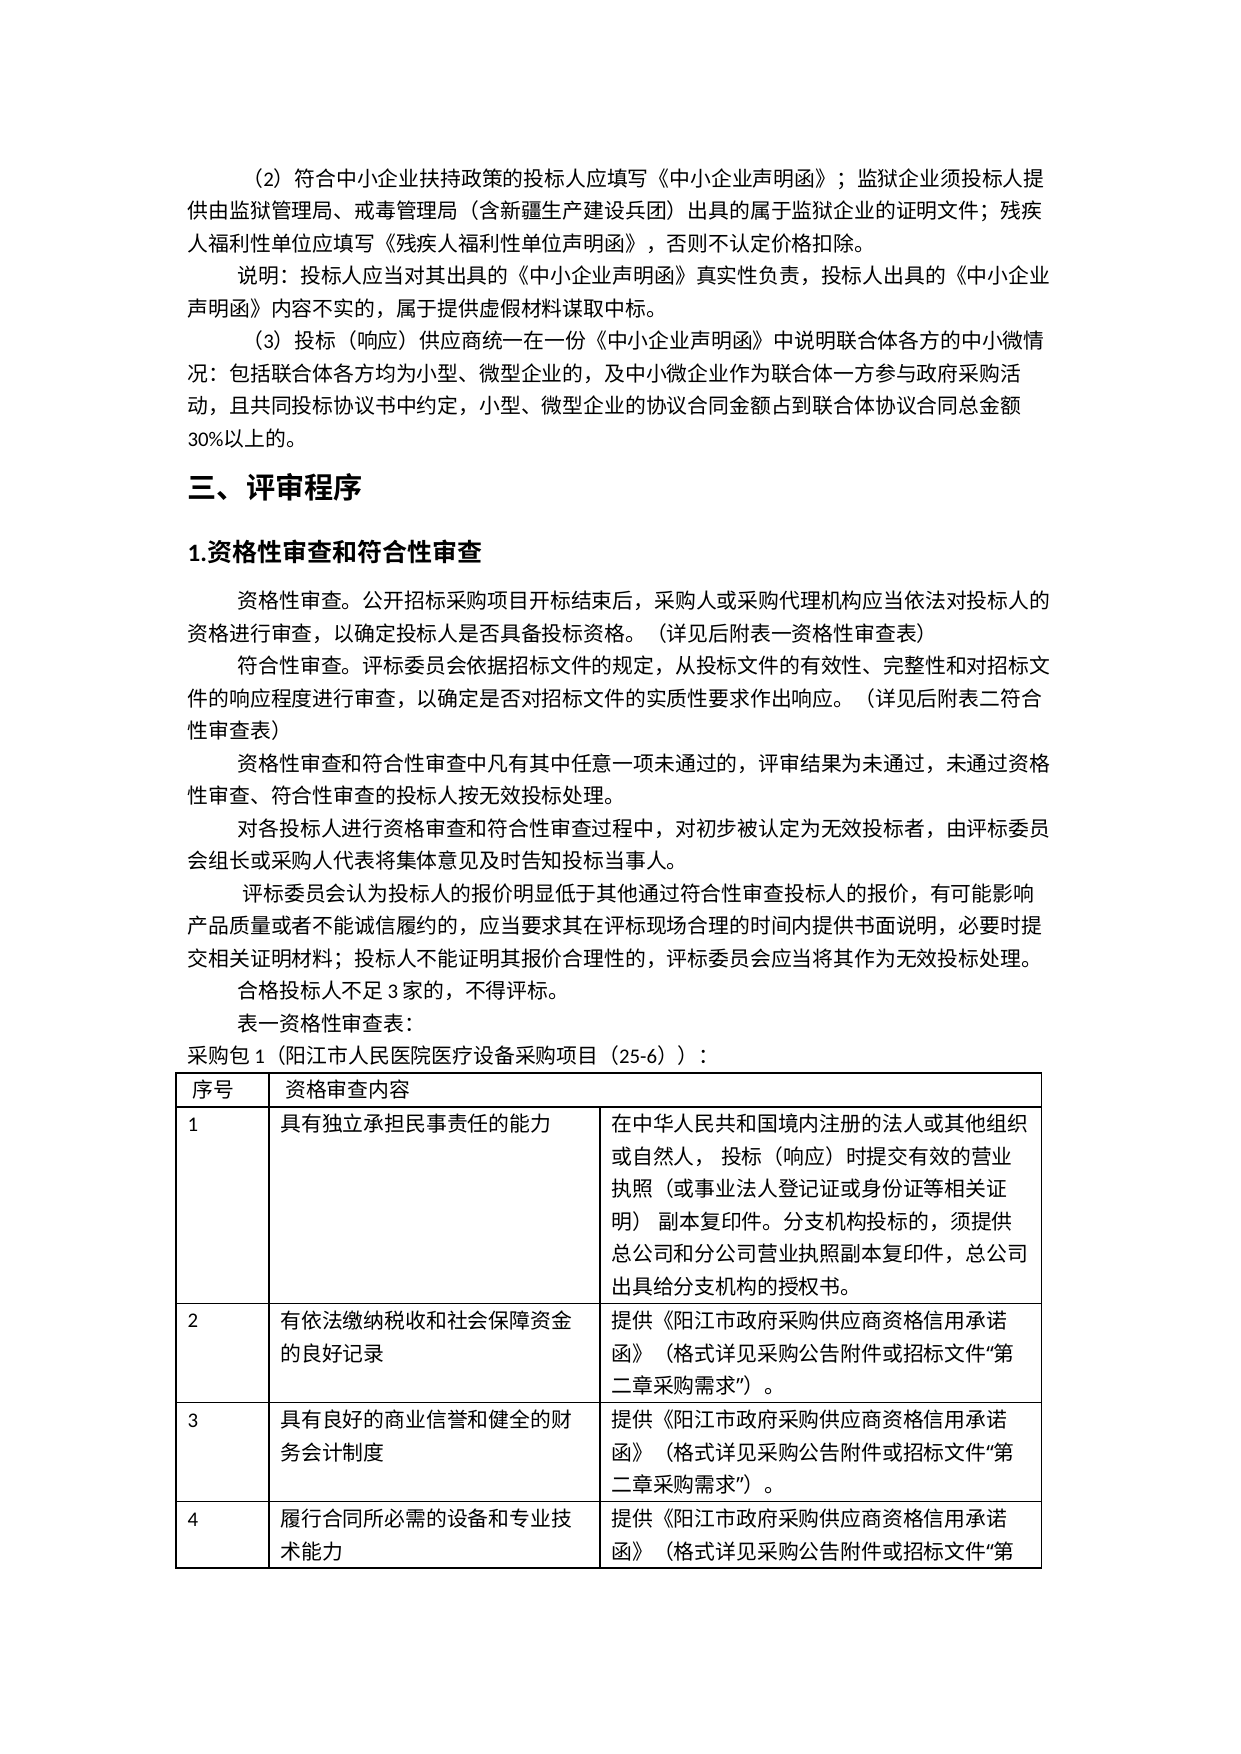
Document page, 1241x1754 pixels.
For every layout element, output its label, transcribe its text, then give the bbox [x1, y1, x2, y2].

table_cell 1 [177, 1108, 268, 1303]
text 评标委员会认为投标人的报价明显低于其他通过符合性审查投标人的报价，有可能影响产品质量或者不能诚信履约的，应当要求其在评标现场合理的时间内提供书面说明，必要时提交相关证明材料；投标人不能证明其报价合理性的，评标委员会应当将其作为无效投标处理。 [187, 877, 1053, 974]
text 1.资格性审查和符合性审查 [187, 519, 1053, 584]
text 三、评审程序 [187, 454, 1053, 519]
text 合格投标人不足3家的，不得评标。 [187, 974, 1053, 1007]
text （2）符合中小企业扶持政策的投标人应填写《中小企业声明函》；监狱企业须投标人提供由监狱管理局、戒毒管理局（含新疆生产建设兵团）出具的属于监狱企业的证明文件；残疾人福利性单位应填写《残疾人福利性单位声明函》，否则不认定价格扣除。 [187, 162, 1053, 259]
table_cell 有依法缴纳税收和社会保障资金的良好记录 [270, 1304, 599, 1402]
text 表一资格性审查表： [187, 1007, 1053, 1039]
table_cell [601, 1502, 1041, 1567]
table_cell 在中华人民共和国境内注册的法人或其他组织或自然人， 投标（响应）时提交有效的营业执照（或事业法人登记证或身份证等相关证明） 副本复印件。分支机构投标的，须提供总公司和分公司营业执照副本复印件，总公司出具给分支机构的授权书。 [601, 1108, 1041, 1303]
text 说明：投标人应当对其出具的《中小企业声明函》真实性负责，投标人出具的《中小企业声明函》内容不实的，属于提供虚假材料谋取中标。 [187, 259, 1053, 324]
text （3）投标（响应）供应商统一在一份《中小企业声明函》中说明联合体各方的中小微情况：包括联合体各方均为小型、微型企业的，及中小微企业作为联合体一方参与政府采购活动，且共同投标协议书中约定，小型、微型企业的协议合同金额占到联合体协议合同总金额30%以上的。 [187, 324, 1053, 454]
table_cell 4 [177, 1502, 268, 1567]
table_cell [601, 1403, 1041, 1501]
text 资格性审查。公开招标采购项目开标结束后，采购人或采购代理机构应当依法对投标人的资格进行审查，以确定投标人是否具备投标资格。（详见后附表一资格性审查表） [187, 584, 1053, 649]
table_cell 履行合同所必需的设备和专业技术能力 [270, 1502, 599, 1567]
table_header 资格审查内容 [270, 1074, 1041, 1106]
table_cell 2 [177, 1304, 268, 1402]
table_cell 具有良好的商业信誉和健全的财务会计制度 [270, 1403, 599, 1501]
text 资格性审查和符合性审查中凡有其中任意一项未通过的，评审结果为未通过，未通过资格性审查、符合性审查的投标人按无效投标处理。 [187, 747, 1053, 812]
table_cell 具有独立承担民事责任的能力 [270, 1108, 599, 1303]
text 符合性审查。评标委员会依据招标文件的规定，从投标文件的有效性、完整性和对招标文件的响应程度进行审查，以确定是否对招标文件的实质性要求作出响应。（详见后附表二符合性审查表） [187, 649, 1053, 747]
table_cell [601, 1304, 1041, 1402]
table_header 序号 [177, 1074, 268, 1106]
text 对各投标人进行资格审查和符合性审查过程中，对初步被认定为无效投标者，由评标委员会组长或采购人代表将集体意见及时告知投标当事人。 [187, 812, 1053, 877]
table_cell 3 [177, 1403, 268, 1501]
text 采购包1（阳江市人民医院医疗设备采购项目（25-6））： [187, 1039, 1053, 1072]
